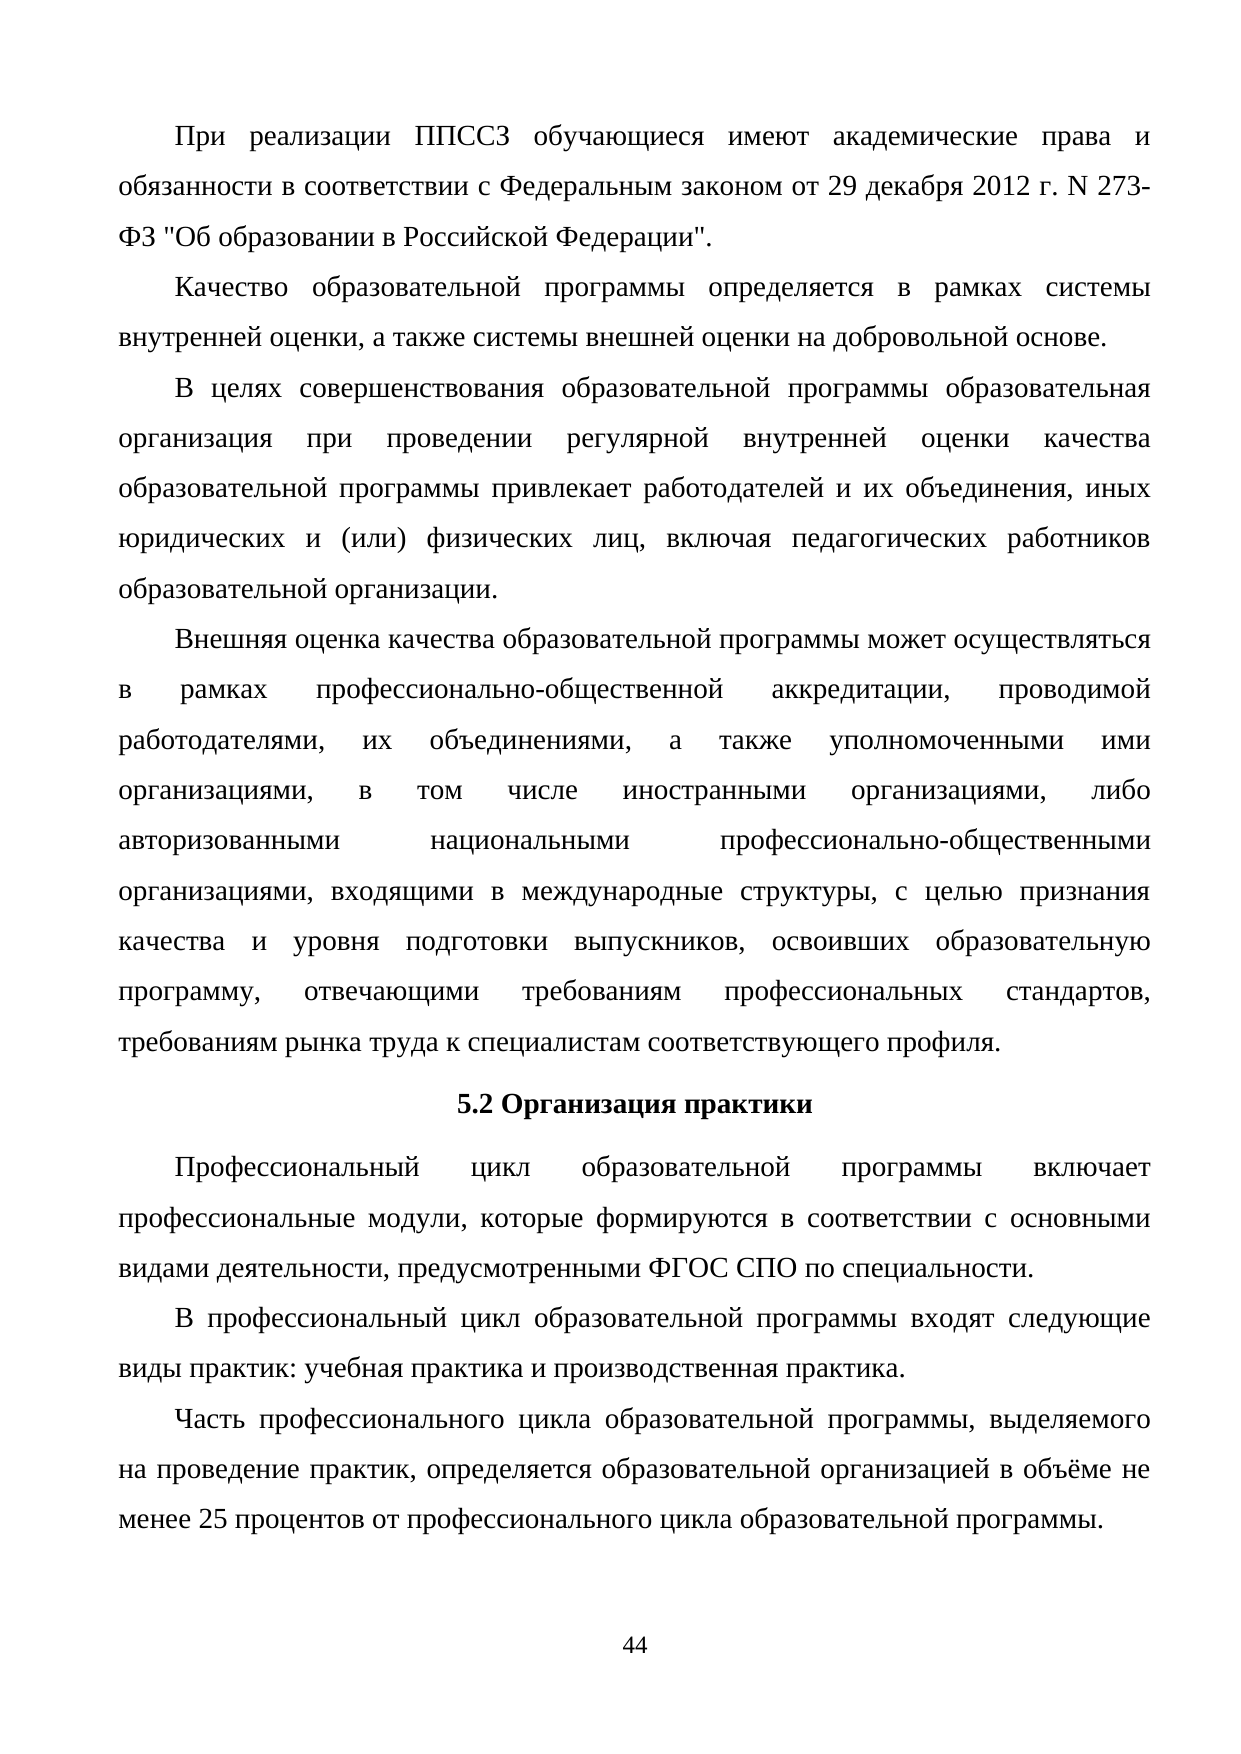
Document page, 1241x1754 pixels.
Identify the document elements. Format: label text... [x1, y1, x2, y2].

text В профессиональный цикл образовательной программы входят следующие виды практик: учебная практика и производственная практика. [118, 1300, 1152, 1384]
text При реализации ППССЗ обучающиеся имеют академические права и обязанности в соответствии с Федеральным законом от 29 декабря 2012 г. N 273-ФЗ "Об образовании в Российской Федерации". [118, 118, 1152, 252]
text Внешняя оценка качества образовательной программы может осуществляться в рамках профессионально-общественной аккредитации, проводимой работодателями, их объединениями, а также уполномоченными ими организациями, в том числе иностранными организациями, либо авторизованными национальными профессионально-общественными организациями, входящими в международные структуры, с целью признания качества и уровня подготовки выпускников, освоивших образовательную программу, отвечающими требованиям профессиональных стандартов, требованиям рынка труда к специалистам соответствующего профиля. [118, 621, 1152, 1057]
text В целях совершенствования образовательной программы образовательная организация при проведении регулярной внутренней оценки качества образовательной программы привлекает работодателей и их объединения, иных юридических и (или) физических лиц, включая педагогических работников образовательной организации. [118, 370, 1152, 604]
text Профессиональный цикл образовательной программы включает профессиональные модули, которые формируются в соответствии с основными видами деятельности, предусмотренными ФГОС СПО по специальности. [118, 1149, 1152, 1283]
text Качество образовательной программы определяется в рамках системы внутренней оценки, а также системы внешней оценки на добровольной основе. [118, 269, 1152, 353]
text Часть профессионального цикла образовательной программы, выделяемого на проведение практик, определяется образовательной организацией в объёме не менее 25 процентов от профессионального цикла образовательной программы. [118, 1401, 1152, 1535]
text 5.2 Организация практики [118, 1087, 1152, 1120]
